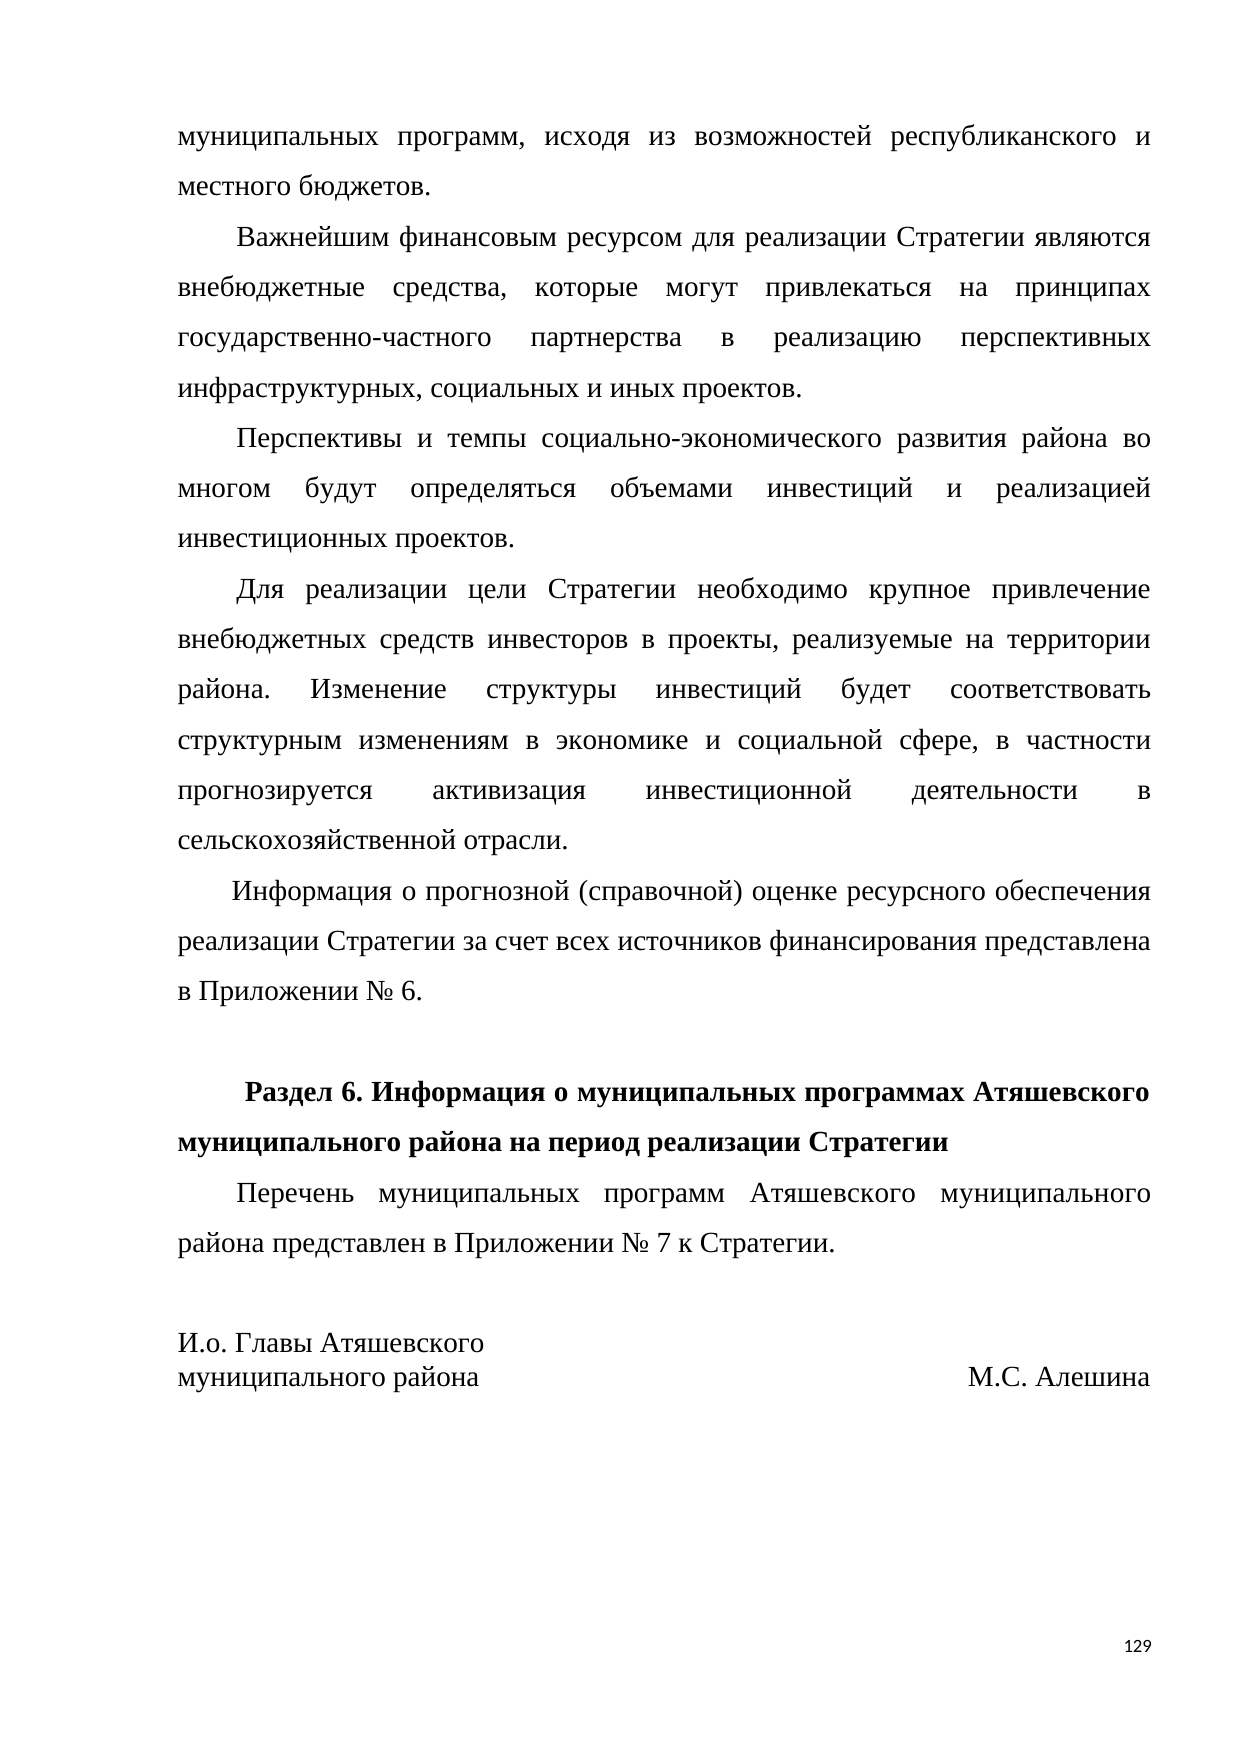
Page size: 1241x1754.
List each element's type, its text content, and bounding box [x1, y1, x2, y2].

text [177, 118, 1152, 202]
text Важнейшим финансовым ресурсом для реализации Стратегии являются внебюджетные средства, которые могут привлекаться на принципах государственно-частного партнерства в реализацию перспективных инфраструктурных, социальных и иных проектов. [177, 219, 1152, 403]
text муниципального района М.С. Алешина [177, 1359, 1152, 1393]
text Для реализации цели Стратегии необходимо крупное привлечение внебюджетных средств инвесторов в проекты, реализуемые на территории района. Изменение структуры инвестиций будет соответствовать структурным изменениям в экономике и социальной сфере, в частности прогнозируется активизация инвестиционной деятельности в сельскохозяйственной отрасли. [177, 571, 1152, 856]
text Информация о прогнозной (справочной) оценке ресурсного обеспечения реализации Стратегии за счет всех источников финансирования представлена в Приложении № 6. [177, 873, 1152, 1007]
text Перспективы и темпы социально-экономического развития района во многом будут определяться объемами инвестиций и реализацией инвестиционных проектов. [177, 420, 1152, 554]
text Перечень муниципальных программ Атяшевского муниципального района представлен в Приложении № 7 к Стратегии. [177, 1175, 1152, 1258]
text И.о. Главы Атяшевского [177, 1326, 1152, 1359]
text Раздел 6. Информация о муниципальных программах Атяшевского муниципального района на период реализации Стратегии [177, 1074, 1152, 1158]
